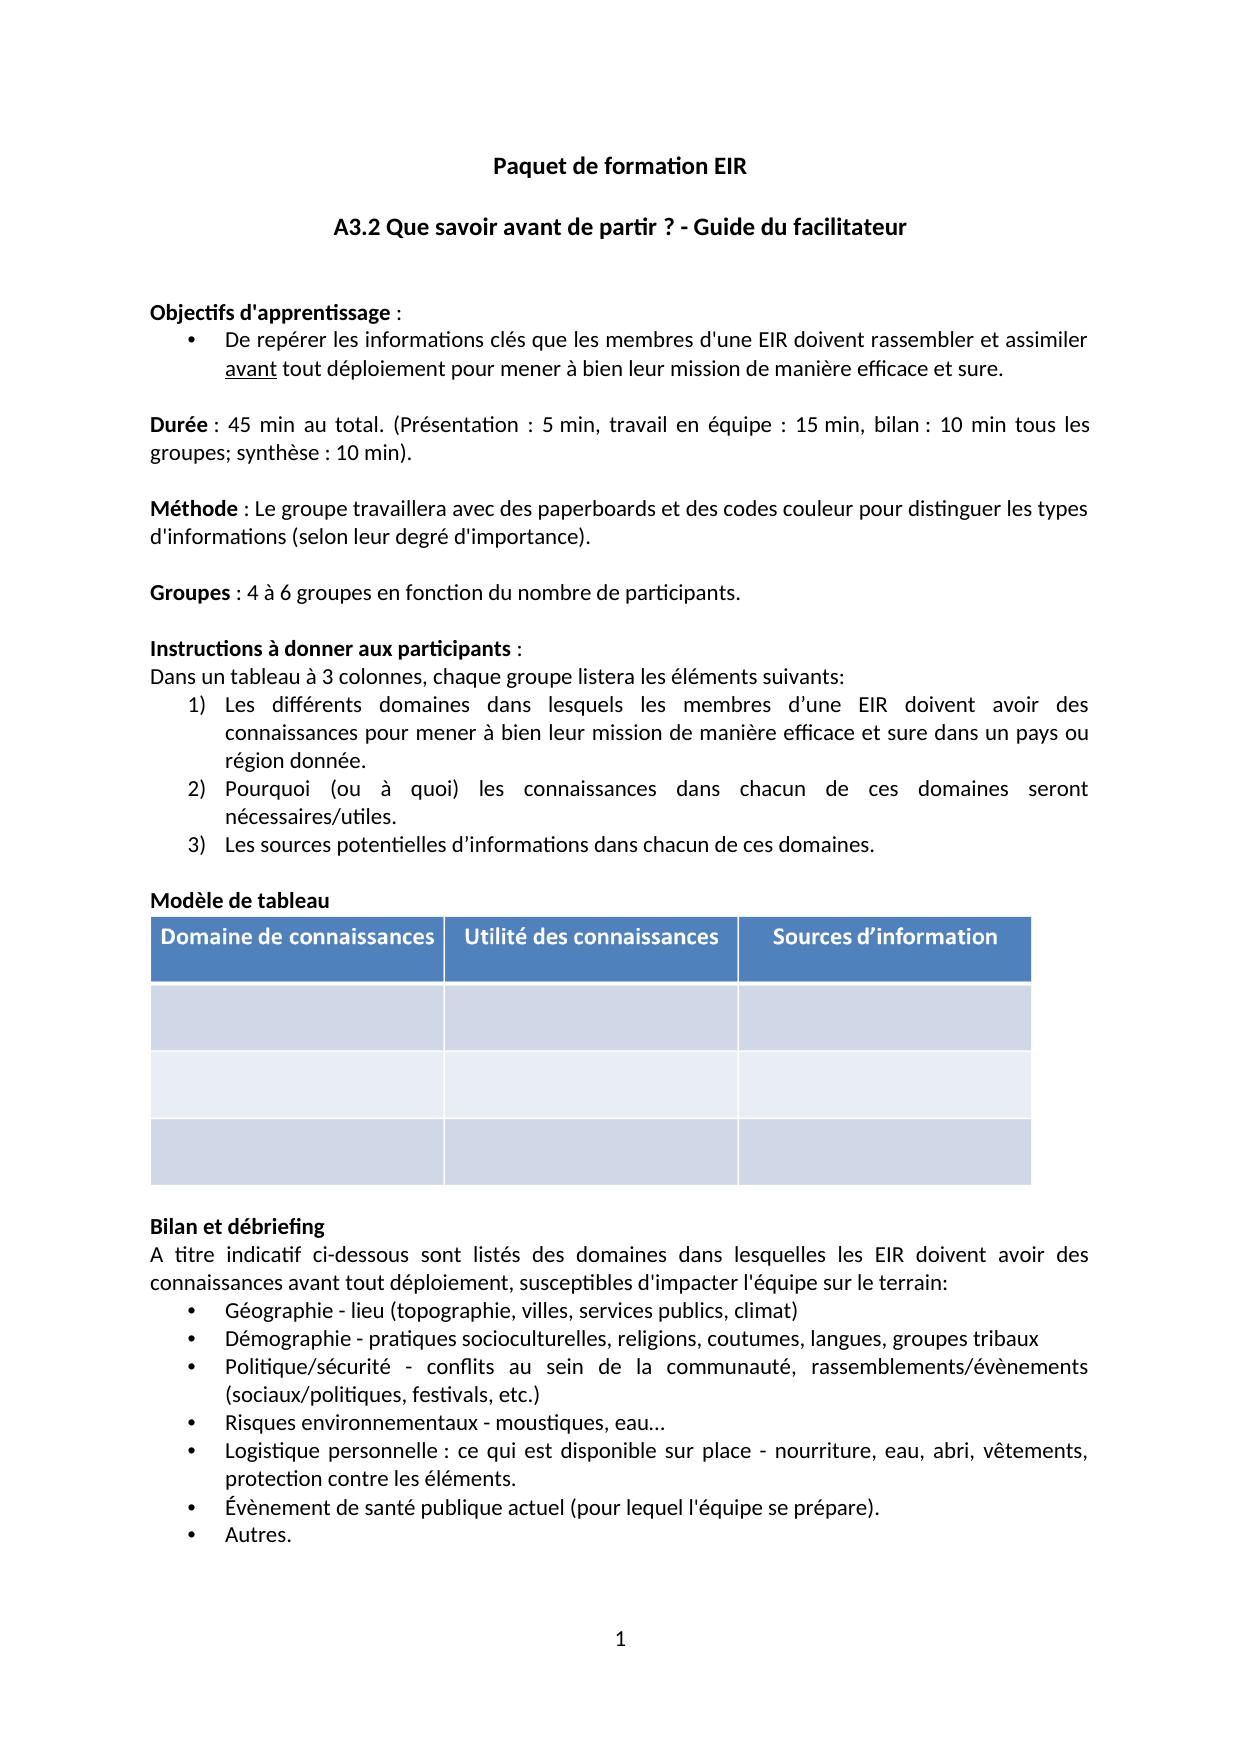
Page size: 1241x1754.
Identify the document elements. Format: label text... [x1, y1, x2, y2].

list Démographie - pratiques socioculturelles, religions, coutumes, langues, groupes tribaux [187, 1324, 1090, 1352]
list Autres. [187, 1521, 1090, 1549]
list Les différents domaines dans lesquels les membres d’une EIR doivent avoir des connaissances pour mener à bien leur mission de manière efficace et sure dans un pays ou région donnée. [187, 690, 1090, 774]
list Politique/sécurité - conflits au sein de la communauté, rassemblements/évènements (sociaux/politiques, festivals, etc.) [187, 1352, 1090, 1408]
list Risques environnementaux - moustiques, eau… [187, 1408, 1090, 1437]
list Pourquoi (ou à quoi) les connaissances dans chacun de ces domaines seront nécessaires/utiles. [187, 774, 1090, 830]
text Durée : 45 min au total. (Présentation : 5 min, travail en équipe : 15 min, bilan : 10 min tous les groupes; synthèse : 10 min). [150, 410, 1090, 466]
text Paquet de formation EIR [150, 150, 1090, 181]
text A3.2 Que savoir avant de partir ? - Guide du facilitateur [150, 211, 1090, 242]
list Logistique personnelle : ce qui est disponible sur place - nourriture, eau, abri, vêtements, protection contre les éléments. [187, 1437, 1090, 1493]
text A titre indicatif ci-dessous sont listés des domaines dans lesquelles les EIR doivent avoir des connaissances avant tout déploiement, susceptibles d'impacter l'équipe sur le terrain: [150, 1240, 1090, 1296]
list Évènement de santé publique actuel (pour lequel l'équipe se prépare). [187, 1493, 1090, 1521]
text Modèle de tableau [150, 886, 1090, 914]
list Les sources potentielles d’informations dans chacun de ces domaines. [187, 830, 1090, 858]
list Géographie - lieu (topographie, villes, services publics, climat) [187, 1296, 1090, 1324]
text Instructions à donner aux participants : [150, 634, 1090, 662]
text Bilan et débriefing [150, 1212, 1090, 1240]
text Dans un tableau à 3 colonnes, chaque groupe listera les éléments suivants: [150, 662, 1090, 690]
text Méthode : Le groupe travaillera avec des paperboards et des codes couleur pour distinguer les types d'informations (selon leur degré d'importance). [150, 494, 1090, 550]
text Groupes : 4 à 6 groupes en fonction du nombre de participants. [150, 578, 1090, 606]
picture [150, 914, 1032, 1185]
text Objectifs d'apprentissage : [150, 298, 1090, 326]
list De repérer les informations clés que les membres d'une EIR doivent rassembler et assimiler avant tout déploiement pour mener à bien leur mission de manière efficace et sure. [187, 326, 1090, 382]
